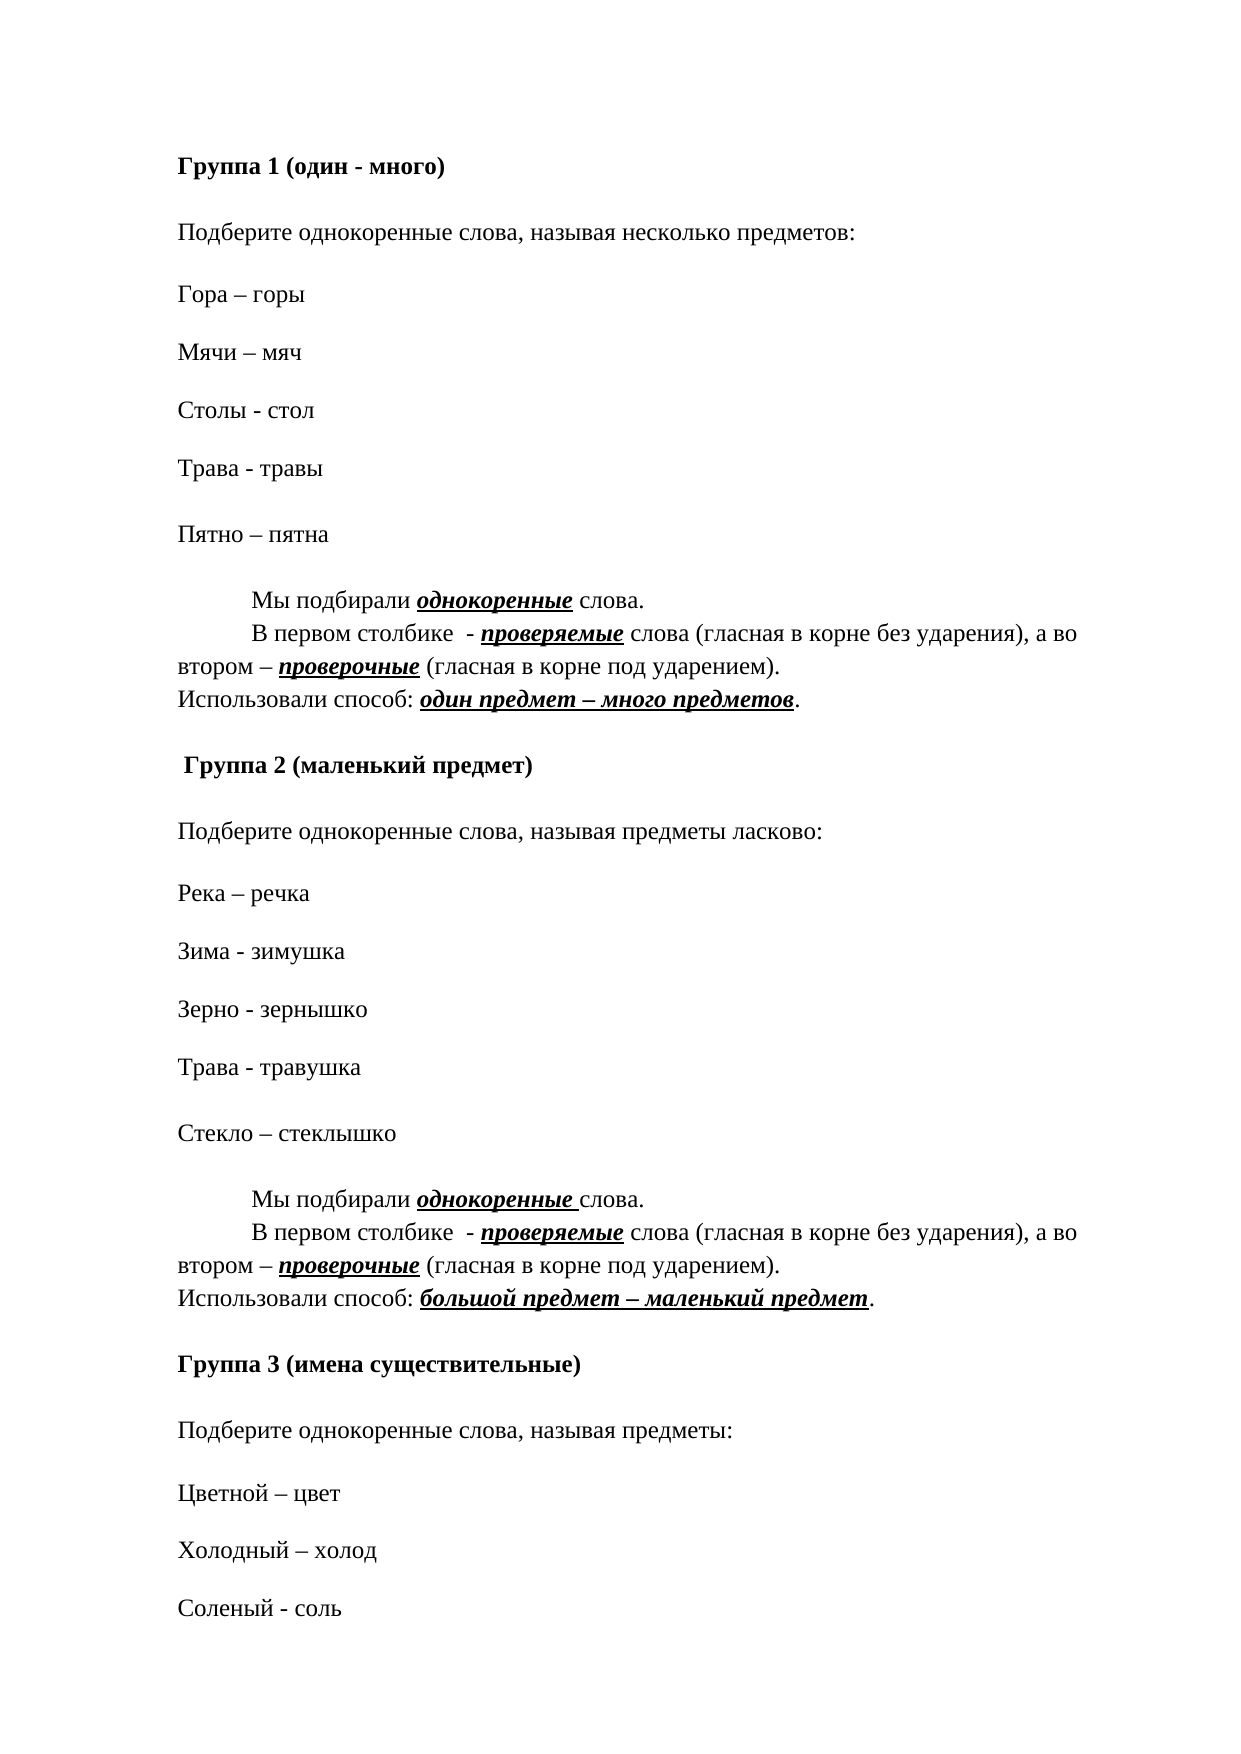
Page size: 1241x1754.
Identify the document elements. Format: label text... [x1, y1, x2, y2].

text Зерно - зернышко [177, 994, 1152, 1023]
text В первом столбике - проверяемые слова (гласная в корне без ударения), а во втором – проверочные (гласная в корне под ударением). [177, 1217, 1152, 1279]
text Группа 2 (маленький предмет) [177, 750, 1152, 779]
text Трава - травушка [177, 1052, 1152, 1081]
text Подберите однокоренные слова, называя предметы: [177, 1416, 1152, 1444]
text Мячи – мяч [177, 337, 1152, 366]
text Соленый - соль [177, 1593, 1152, 1622]
text Пятно – пятна [177, 519, 1152, 548]
text Гора – горы [177, 279, 1152, 308]
text Группа 3 (имена существительные) [177, 1349, 1152, 1378]
text Стекло – стеклышко [177, 1118, 1152, 1147]
text Холодный – холод [177, 1536, 1152, 1564]
text Группа 1 (один - много) [177, 151, 1152, 180]
text Река – речка [177, 878, 1152, 907]
text Использовали способ: большой предмет – маленький предмет. [177, 1283, 1152, 1312]
text Цветной – цвет [177, 1478, 1152, 1506]
text Использовали способ: один предмет – много предметов. [177, 684, 1152, 713]
text Мы подбирали однокоренные слова. [177, 1184, 1152, 1213]
text Зима - зимушка [177, 936, 1152, 965]
text В первом столбике - проверяемые слова (гласная в корне без ударения), а во втором – проверочные (гласная в корне под ударением). [177, 618, 1152, 680]
text Столы - стол [177, 395, 1152, 424]
text Трава - травы [177, 453, 1152, 482]
text Подберите однокоренные слова, называя несколько предметов: [177, 217, 1152, 246]
text Подберите однокоренные слова, называя предметы ласково: [177, 816, 1152, 845]
text Мы подбирали однокоренные слова. [177, 585, 1152, 614]
